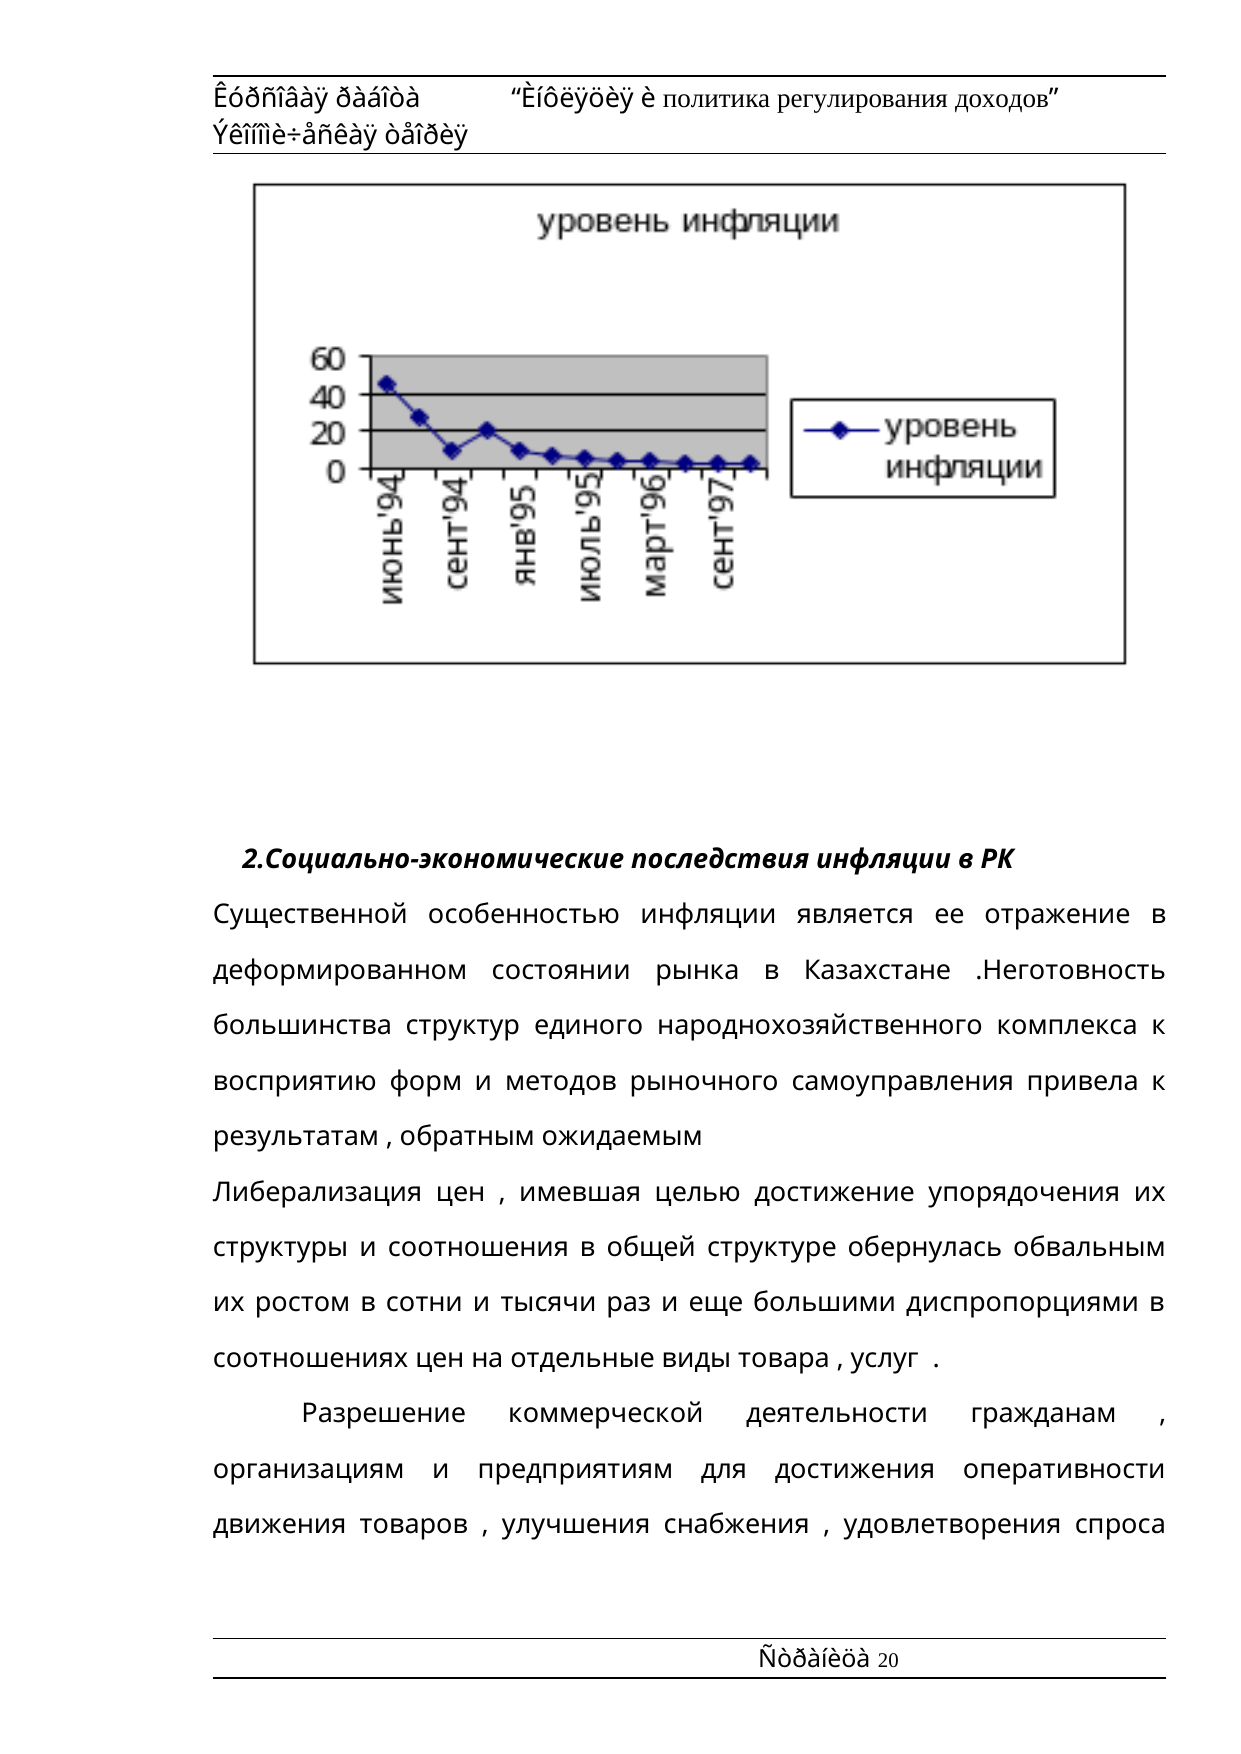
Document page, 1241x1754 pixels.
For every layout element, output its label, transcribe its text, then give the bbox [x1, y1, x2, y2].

text Существенной особенностью инфляции является ее отражение в деформированном состоянии рынка в Казахстане .Неготовность большинства структур единого народнохозяйственного комплекса к восприятию форм и методов рыночного самоуправления привела к результатам , обратным ожидаемым [213, 895, 1166, 1153]
text 2.Социально-экономические последствия инфляции в РК [213, 839, 1166, 876]
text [213, 1394, 1166, 1541]
text Либерализация цен , имевшая целью достижение упорядочения их структуры и соотношения в общей структуре обернулась обвальным их ростом в сотни и тысячи раз и еще большими диспропорциями в соотношениях цен на отдельные виды товара , услуг . [213, 1172, 1166, 1375]
